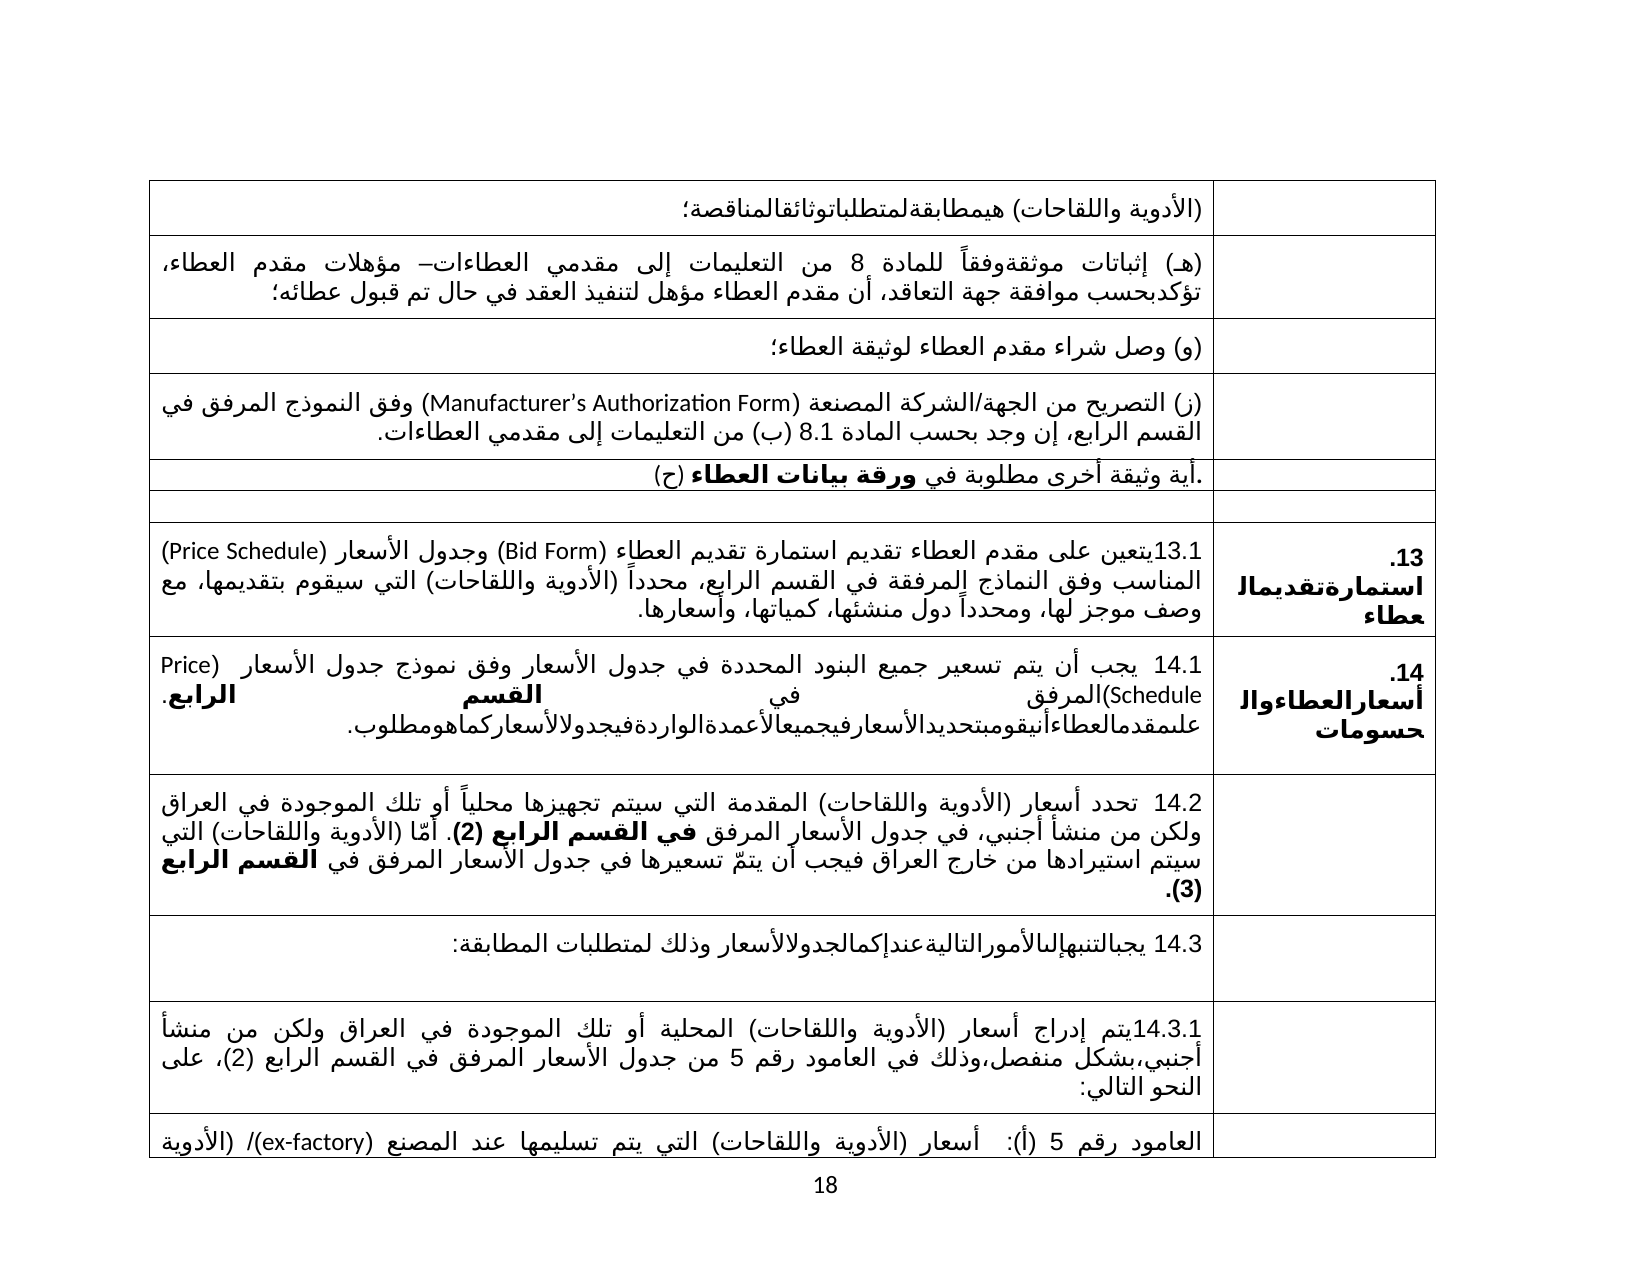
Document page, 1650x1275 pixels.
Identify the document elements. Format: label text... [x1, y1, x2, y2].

table_cell (هـ) إثباتات موثقةوفقاً للمادة 8 من التعليمات إلى مقدمي العطاءات– مؤهلات مقدم العطاء، تؤكدبحسب موافقة جهة التعاقد، أن مقدم العطاء مؤهل لتنفيذ العقد في حال تم قبول عطائه؛ [150, 236, 1213, 318]
table_cell (و) وصل شراء مقدم العطاء لوثيقة العطاء؛ [150, 319, 1213, 373]
table_cell [1214, 319, 1435, 373]
table_cell [1214, 460, 1435, 490]
table_cell (ح) أية وثيقة أخرى مطلوبة في ورقة بيانات العطاء. [150, 460, 1213, 490]
table_cell [1214, 1002, 1435, 1113]
table_cell 14.3 يجبالتنبهإلىالأمورالتاليةعندإكمالجدولالأسعار وذلك لمتطلبات المطابقة: [150, 916, 1213, 1001]
table_cell 13.1يتعين على مقدم العطاء تقديم استمارة تقديم العطاء (Bid Form) وجدول الأسعار (Price Schedule) المناسب وفق النماذج المرفقة في القسم الرابع، محدداً (الأدوية واللقاحات) التي سيقوم بتقديمها، مع وصف موجز لها، ومحدداً دول منشئها، كمياتها، وأسعارها. [150, 523, 1213, 636]
table_cell 14.2 تحدد أسعار (الأدوية واللقاحات) المقدمة التي سيتم تجهيزها محلياً أو تلك الموجودة في العراق ولكن من منشأ أجنبي، في جدول الأسعار المرفق في القسم الرابع (2). أمّا (الأدوية واللقاحات) التي سيتم استيرادها من خارج العراق فيجب أن يتمّ تسعيرها في جدول الأسعار المرفق في القسم الرابع (3). [150, 775, 1213, 915]
table_cell [1214, 775, 1435, 915]
table_cell [150, 491, 1213, 522]
table_cell [1214, 491, 1435, 522]
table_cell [150, 1114, 1213, 1157]
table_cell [150, 181, 1213, 235]
table_cell 14.3.1يتم إدراج أسعار (الأدوية واللقاحات) المحلية أو تلك الموجودة في العراق ولكن من منشأ أجنبي،بشكل منفصل،وذلك في العامود رقم 5 من جدول الأسعار المرفق في القسم الرابع (2)، على النحو التالي: [150, 1002, 1213, 1113]
table_cell [1214, 916, 1435, 1001]
table_cell [1214, 1114, 1435, 1157]
table_cell [1214, 374, 1435, 458]
table_cell 13. استمارةتقديمالعطاء [1214, 523, 1435, 636]
table_cell (ز) التصريح من الجهة/الشركة المصنعة (Manufacturer’s Authorization Form) وفق النموذج المرفق في القسم الرابع، إن وجد بحسب المادة 8.1 (ب) من التعليمات إلى مقدمي العطاءات. [150, 374, 1213, 458]
table_cell [1214, 181, 1435, 235]
table_cell 14. أسعارالعطاءوالحسومات [1214, 637, 1435, 774]
table_cell 14.1 يجب أن يتم تسعير جميع البنود المحددة في جدول الأسعار وفق نموذج جدول الأسعار (Price Schedule)المرفق في القسم الرابع. علىمقدمالعطاءأنيقومبتحديدالأسعارفيجميعالأعمدةالواردةفيجدولالأسعاركماهومطلوب. [150, 637, 1213, 774]
table_cell [1214, 236, 1435, 318]
